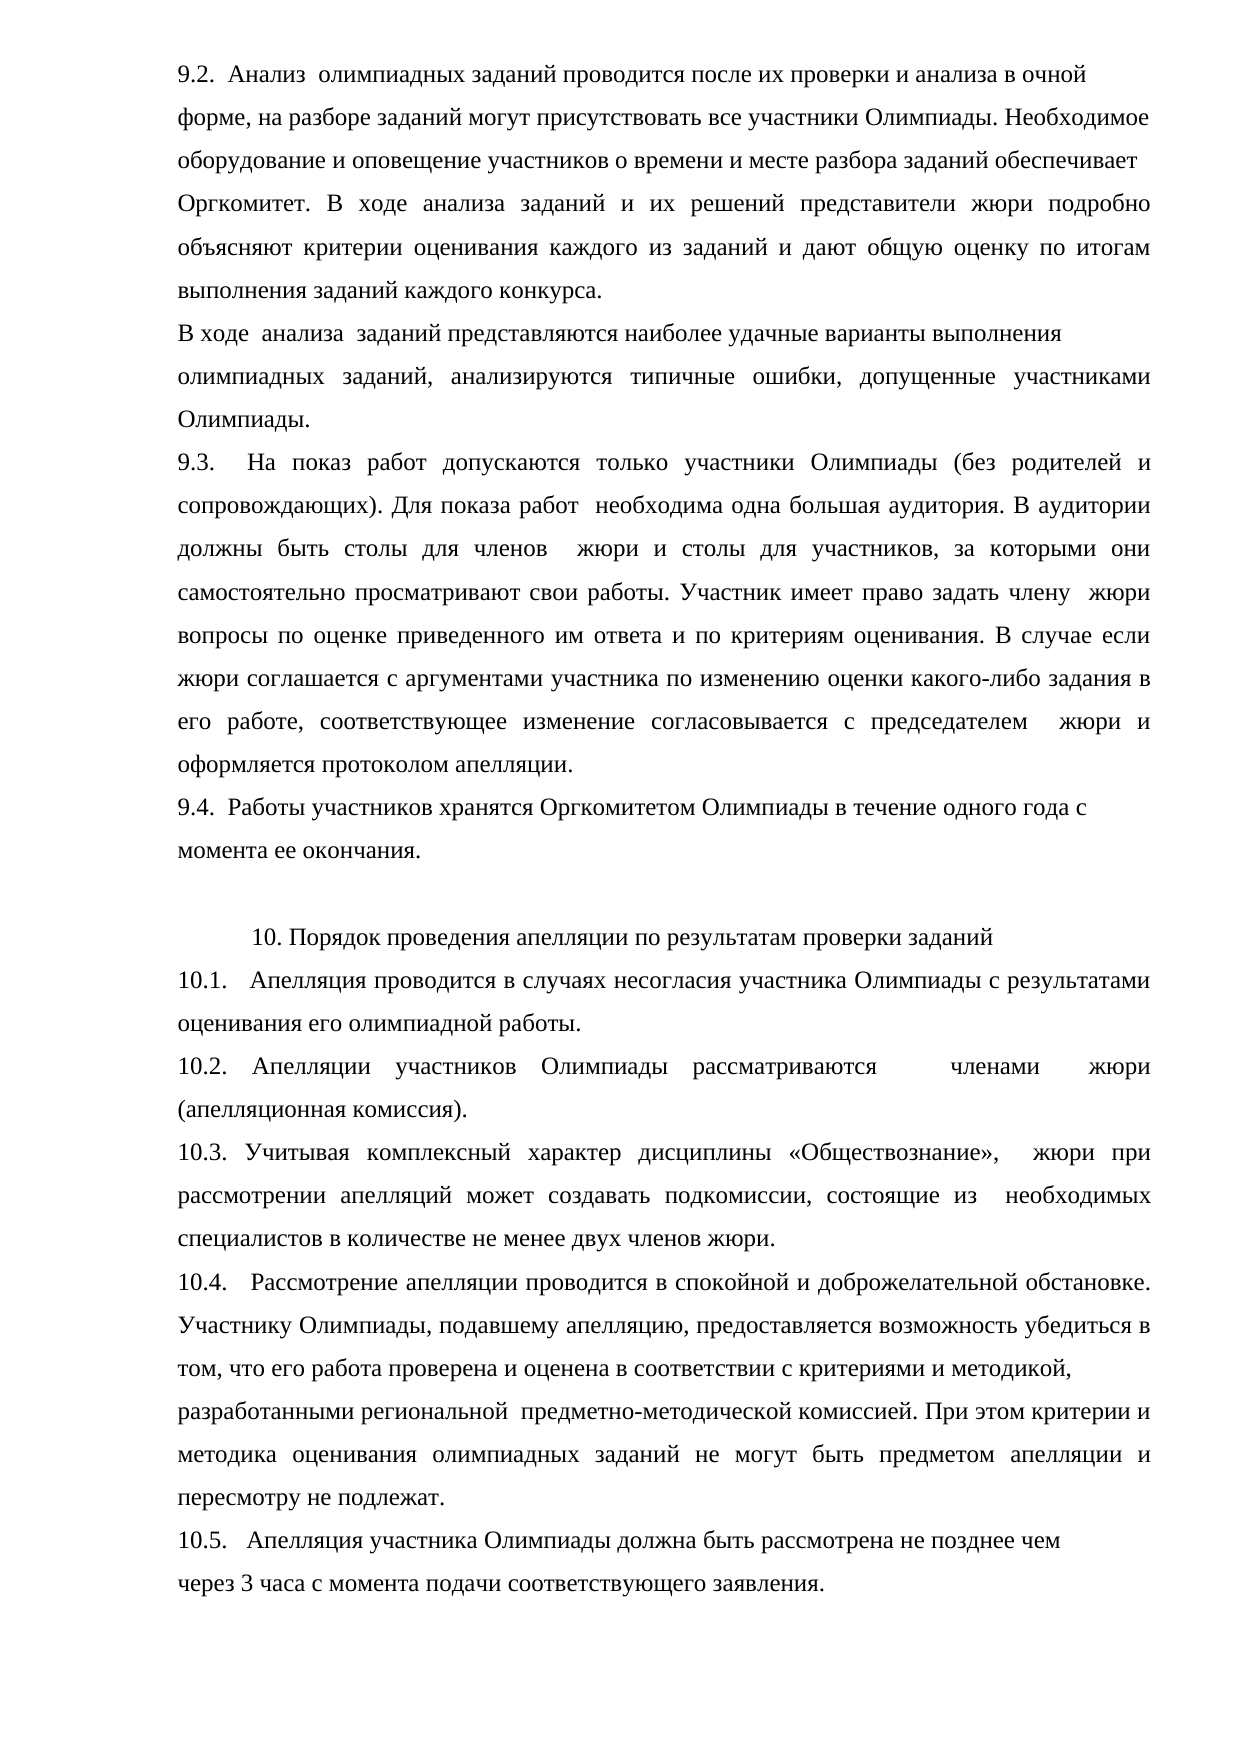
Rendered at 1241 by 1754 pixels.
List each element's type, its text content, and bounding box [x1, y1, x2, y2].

text момента ее окончания. [177, 835, 1152, 864]
text 10.2. Апелляции участников Олимпиады рассматриваются членами жюри (апелляционная комиссия). [177, 1051, 1152, 1123]
text через 3 часа с момента подачи соответствующего заявления. [177, 1568, 1152, 1597]
text 9.2. Анализ олимпиадных заданий проводится после их проверки и анализа в очной [177, 59, 1152, 88]
text 10.4. Рассмотрение апелляции проводится в спокойной и доброжелательной обстановке. Участнику Олимпиады, подавшему апелляцию, предоставляется возможность убедиться в том, что его работа проверена и оценена в соответствии с критериями и методикой, [177, 1267, 1152, 1382]
text 10. Порядок проведения апелляции по результатам проверки заданий [177, 922, 1152, 950]
text 9.3. На показ работ допускаются только участники Олимпиады (без родителей и сопровождающих). Для показа работ необходима одна большая аудитория. В аудитории должны быть столы для членов жюри и столы для участников, за которыми они самостоятельно просматривают свои работы. Участник имеет право задать члену жюри вопросы по оценке приведенного им ответа и по критериям оценивания. В случае если жюри соглашается с аргументами участника по изменению оценки какого-либо задания в его работе, соответствующее изменение согласовывается с председателем жюри и оформляется протоколом апелляции. [177, 447, 1152, 778]
text Оргкомитет. В ходе анализа заданий и их решений представители жюри подробно объясняют критерии оценивания каждого из заданий и дают общую оценку по итогам выполнения заданий каждого конкурса. [177, 188, 1152, 303]
text В ходе анализа заданий представляются наиболее удачные варианты выполнения [177, 318, 1152, 347]
text 10.1. Апелляция проводится в случаях несогласия участника Олимпиады с результатами оценивания его олимпиадной работы. [177, 965, 1152, 1037]
text 10.3. Учитывая комплексный характер дисциплины «Обществознание», жюри при рассмотрении апелляций может создавать подкомиссии, состоящие из необходимых специалистов в количестве не менее двух членов жюри. [177, 1137, 1152, 1252]
text оборудование и оповещение участников о времени и месте разбора заданий обеспечивает [177, 145, 1152, 174]
text 10.5. Апелляция участника Олимпиады должна быть рассмотрена не позднее чем [177, 1525, 1152, 1554]
text олимпиадных заданий, анализируются типичные ошибки, допущенные участниками Олимпиады. [177, 361, 1152, 433]
text форме, на разборе заданий могут присутствовать все участники Олимпиады. Необходимое [177, 102, 1152, 131]
text 9.4. Работы участников хранятся Оргкомитетом Олимпиады в течение одного года с [177, 792, 1152, 821]
text разработанными региональной предметно-методической комиссией. При этом критерии и методика оценивания олимпиадных заданий не могут быть предметом апелляции и пересмотру не подлежат. [177, 1396, 1152, 1511]
